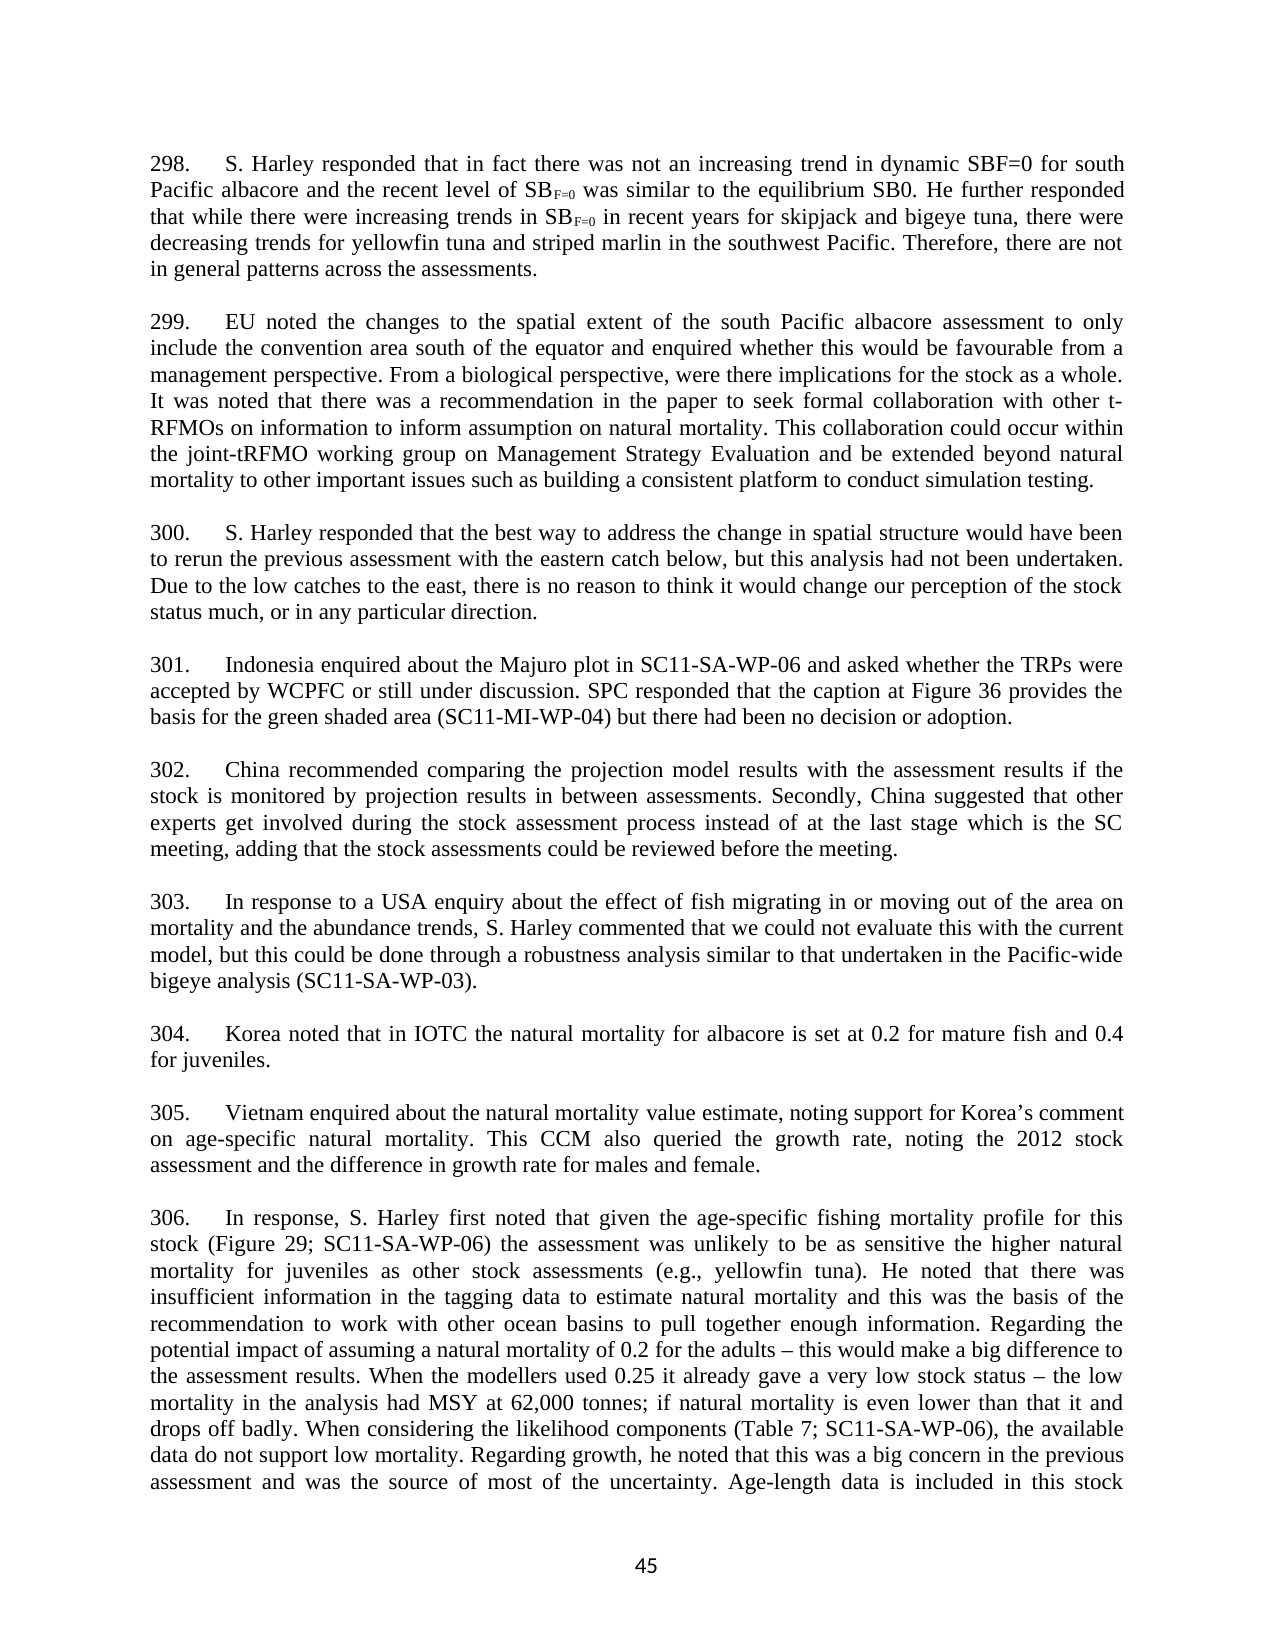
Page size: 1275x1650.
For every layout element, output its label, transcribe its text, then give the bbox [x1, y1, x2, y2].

list EU noted the changes to the spatial extent of the south Pacific albacore assessment to only include the convention area south of the equator and enquired whether this would be favourable from a management perspective. From a biological perspective, were there implications for the stock as a whole. It was noted that there was a recommendation in the paper to seek formal collaboration with other t-RFMOs on information to inform assumption on natural mortality. This collaboration could occur within the joint-tRFMO working group on Management Strategy Evaluation and be extended beyond natural mortality to other important issues such as building a consistent platform to conduct simulation testing. [150, 308, 1125, 493]
list In response to a USA enquiry about the effect of fish migrating in or moving out of the area on mortality and the abundance trends, S. Harley commented that we could not evaluate this with the current model, but this could be done through a robustness analysis similar to that undertaken in the Pacific-wide bigeye analysis (SC11-SA-WP-03). [150, 888, 1125, 993]
list Vietnam enquired about the natural mortality value estimate, noting support for Korea’s comment on age-specific natural mortality. This CCM also queried the growth rate, noting the 2012 stock assessment and the difference in growth rate for males and female. [150, 1099, 1125, 1178]
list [150, 1204, 1125, 1494]
list ​S. Harley responded that in fact there was not an increasing trend in dynamic SBF=0 for south Pacific albacore and the recent level of SBF=0 was similar to the equilibrium SB0. He further responded that while there were increasing trends in SBF=0 in recent years for skipjack and bigeye tuna, there were decreasing trends for yellowfin tuna and striped marlin in the southwest Pacific. Therefore, there are not in general patterns across the assessments. [150, 150, 1125, 282]
list S. Harley responded that the best way to address the change in spatial structure would have been to rerun the previous assessment with the eastern catch below, but this analysis had not been undertaken. Due to the low catches to the east, there is no reason to think it would change our perception of the stock status much, or in any particular direction. [150, 519, 1125, 624]
list Indonesia enquired about the Majuro plot in SC11-SA-WP-06 and asked whether the TRPs were accepted by WCPFC or still under discussion. SPC responded that the caption at Figure 36 provides the basis for the green shaded area (SC11-MI-WP-04) but there had been no decision or adoption. [150, 651, 1125, 730]
list Korea noted that in IOTC the natural mortality for albacore is set at 0.2 for mature fish and 0.4 for juveniles. [150, 1020, 1125, 1072]
list China recommended comparing the projection model results with the assessment results if the stock is monitored by projection results in between assessments. Secondly, China suggested that other experts get involved during the stock assessment process instead of at the last stage which is the SC meeting, adding that the stock assessments could be reviewed before the meeting. [150, 756, 1125, 862]
